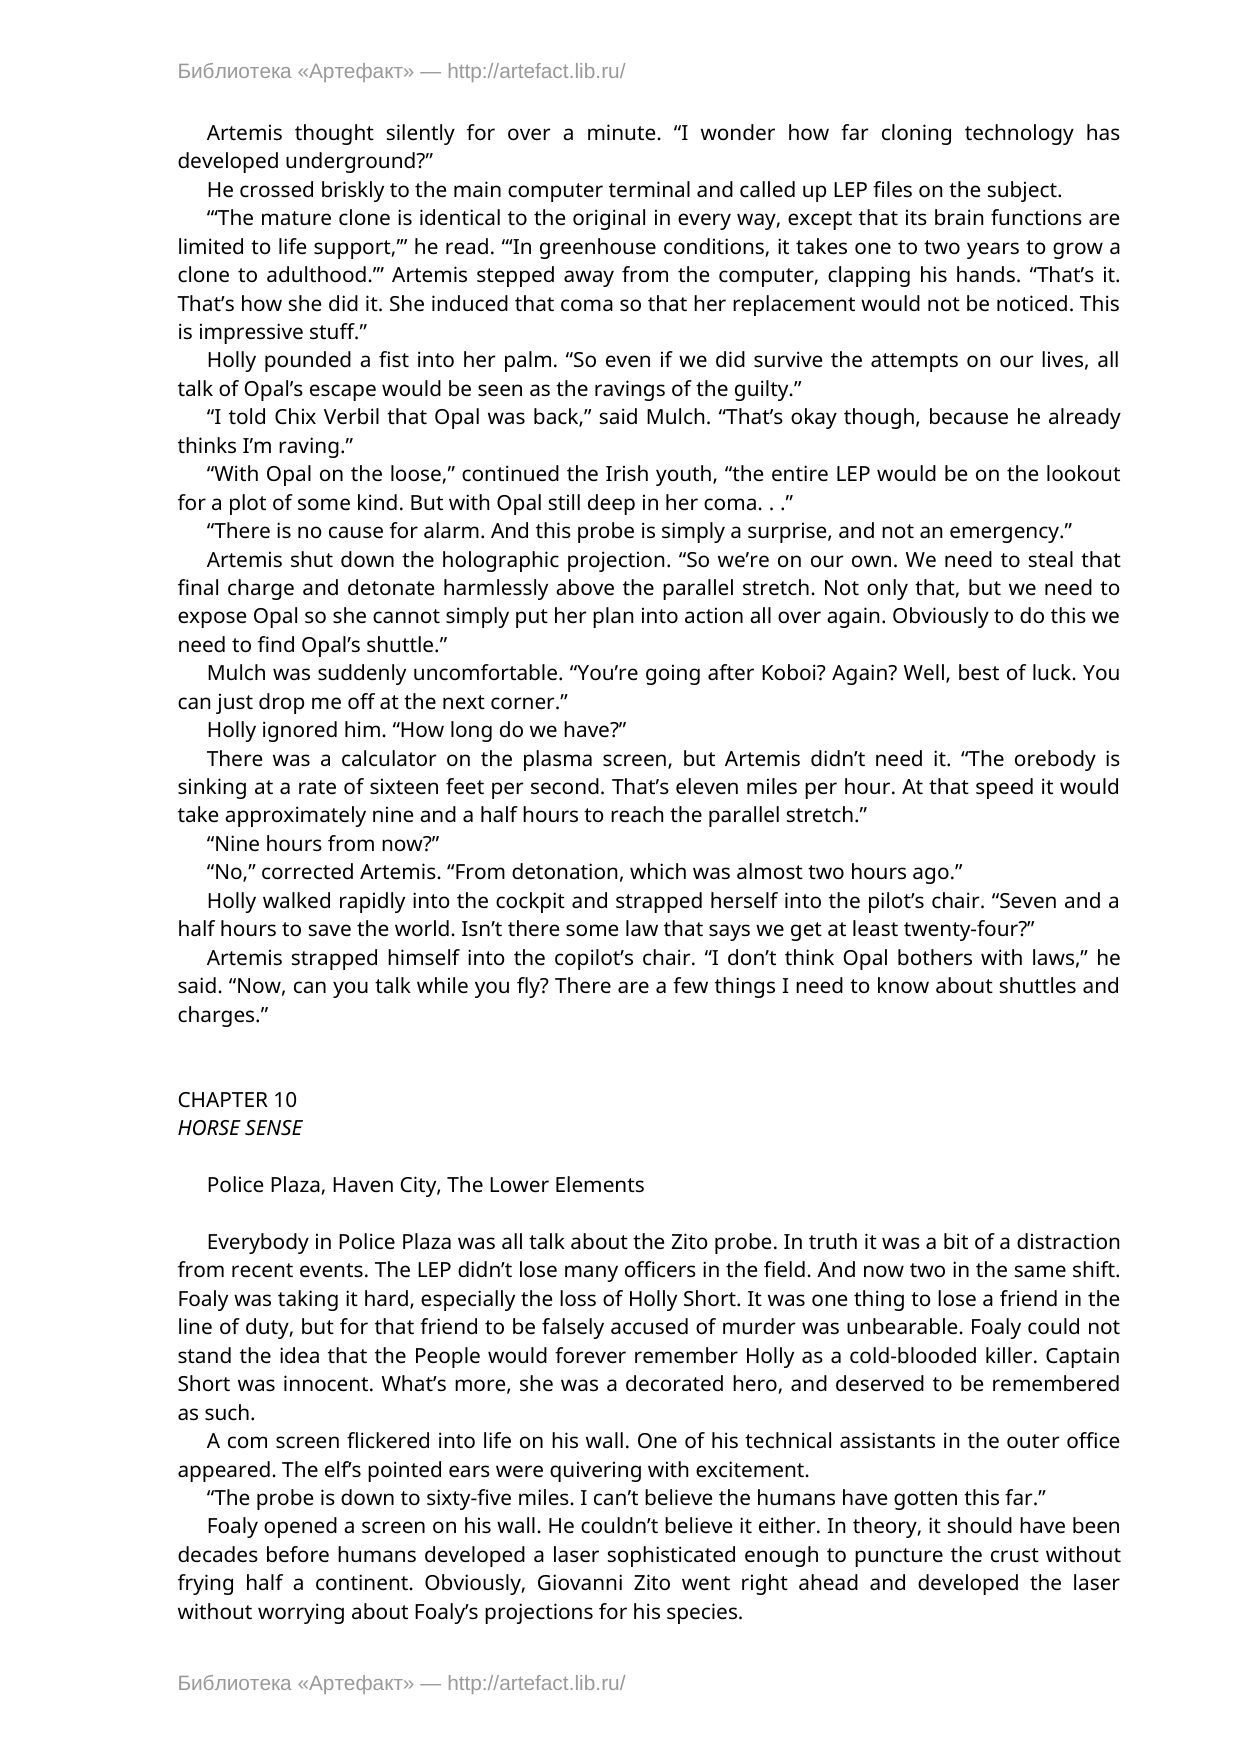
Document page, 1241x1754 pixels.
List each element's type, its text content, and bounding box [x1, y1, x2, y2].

text “The probe is down to sixty-five miles. I can’t believe the humans have gotten this far.” [177, 1483, 1122, 1512]
text Artemis strapped himself into the copilot’s chair. “I don’t think Opal bothers with laws,” he said. “Now, can you talk while you fly? There are a few things I need to know about shuttles and charges.” [177, 943, 1122, 1028]
text Artemis shut down the holographic projection. “So we’re on our own. We need to steal that final charge and detonate harmlessly above the parallel stretch. Not only that, but we need to expose Opal so she cannot simply put her plan into action all over again. Obviously to do this we need to find Opal’s shuttle.” [177, 545, 1122, 658]
text A com screen flickered into life on his wall. One of his technical assistants in the outer office appeared. The elf’s pointed ears were quivering with excitement. [177, 1426, 1122, 1483]
text “‘The mature clone is identical to the original in every way, except that its brain functions are limited to life support,’” he read. “‘In greenhouse conditions, it takes one to two years to grow a clone to adulthood.’” Artemis stepped away from the computer, clapping his hands. “That’s it. That’s how she did it. She induced that coma so that her replacement would not be noticed. This is impressive stuff.” [177, 203, 1122, 346]
text Mulch was suddenly uncomfortable. “You’re going after Koboi? Again? Well, best of luck. You can just drop me off at the next corner.” [177, 658, 1122, 715]
subtitle CHAPTER 10 [177, 1085, 1122, 1113]
text “No,” corrected Artemis. “From detonation, which was almost two hours ago.” [177, 857, 1122, 886]
text There was a calculator on the plasma screen, but Artemis didn’t need it. “The orebody is sinking at a rate of sixteen feet per second. That’s eleven miles per hour. At that speed it would take approximately nine and a half hours to reach the parallel stretch.” [177, 744, 1122, 829]
text Holly walked rapidly into the cockpit and strapped herself into the pilot’s chair. “Seven and a half hours to save the world. Isn’t there some law that says we get at least twenty-four?” [177, 886, 1122, 943]
subtitle HORSE SENSE [177, 1113, 1122, 1142]
text Artemis thought silently for over a minute. “I wonder how far cloning technology has developed underground?” [177, 118, 1122, 175]
text Foaly opened a screen on his wall. He couldn’t believe it either. In theory, it should have been decades before humans developed a laser sophisticated enough to puncture the crust without frying half a continent. Obviously, Giovanni Zito went right ahead and developed the laser without worrying about Foaly’s projections for his species. [177, 1512, 1122, 1625]
text Holly pounded a fist into her palm. “So even if we did survive the attempts on our lives, all talk of Opal’s escape would be seen as the ravings of the guilty.” [177, 346, 1122, 402]
text “I told Chix Verbil that Opal was back,” said Mulch. “That’s okay though, because he already thinks I’m raving.” [177, 402, 1122, 459]
text “There is no cause for alarm. And this probe is simply a surprise, and not an emergency.” [177, 516, 1122, 545]
subtitle Police Plaza, Haven City, The Lower Elements [177, 1170, 1122, 1199]
text “Nine hours from now?” [177, 829, 1122, 857]
text Everybody in Police Plaza was all talk about the Zito probe. In truth it was a bit of a distraction from recent events. The LEP didn’t lose many officers in the field. And now two in the same shift. Foaly was taking it hard, especially the loss of Holly Short. It was one thing to lose a friend in the line of duty, but for that friend to be falsely accused of murder was unbearable. Foaly could not stand the idea that the People would forever remember Holly as a cold-blooded killer. Captain Short was innocent. What’s more, she was a decorated hero, and deserved to be remembered as such. [177, 1227, 1122, 1426]
text He crossed briskly to the main computer terminal and called up LEP files on the subject. [177, 175, 1122, 203]
text “With Opal on the loose,” continued the Irish youth, “the entire LEP would be on the lookout for a plot of some kind. But with Opal still deep in her coma. . .” [177, 459, 1122, 516]
text Holly ignored him. “How long do we have?” [177, 715, 1122, 744]
